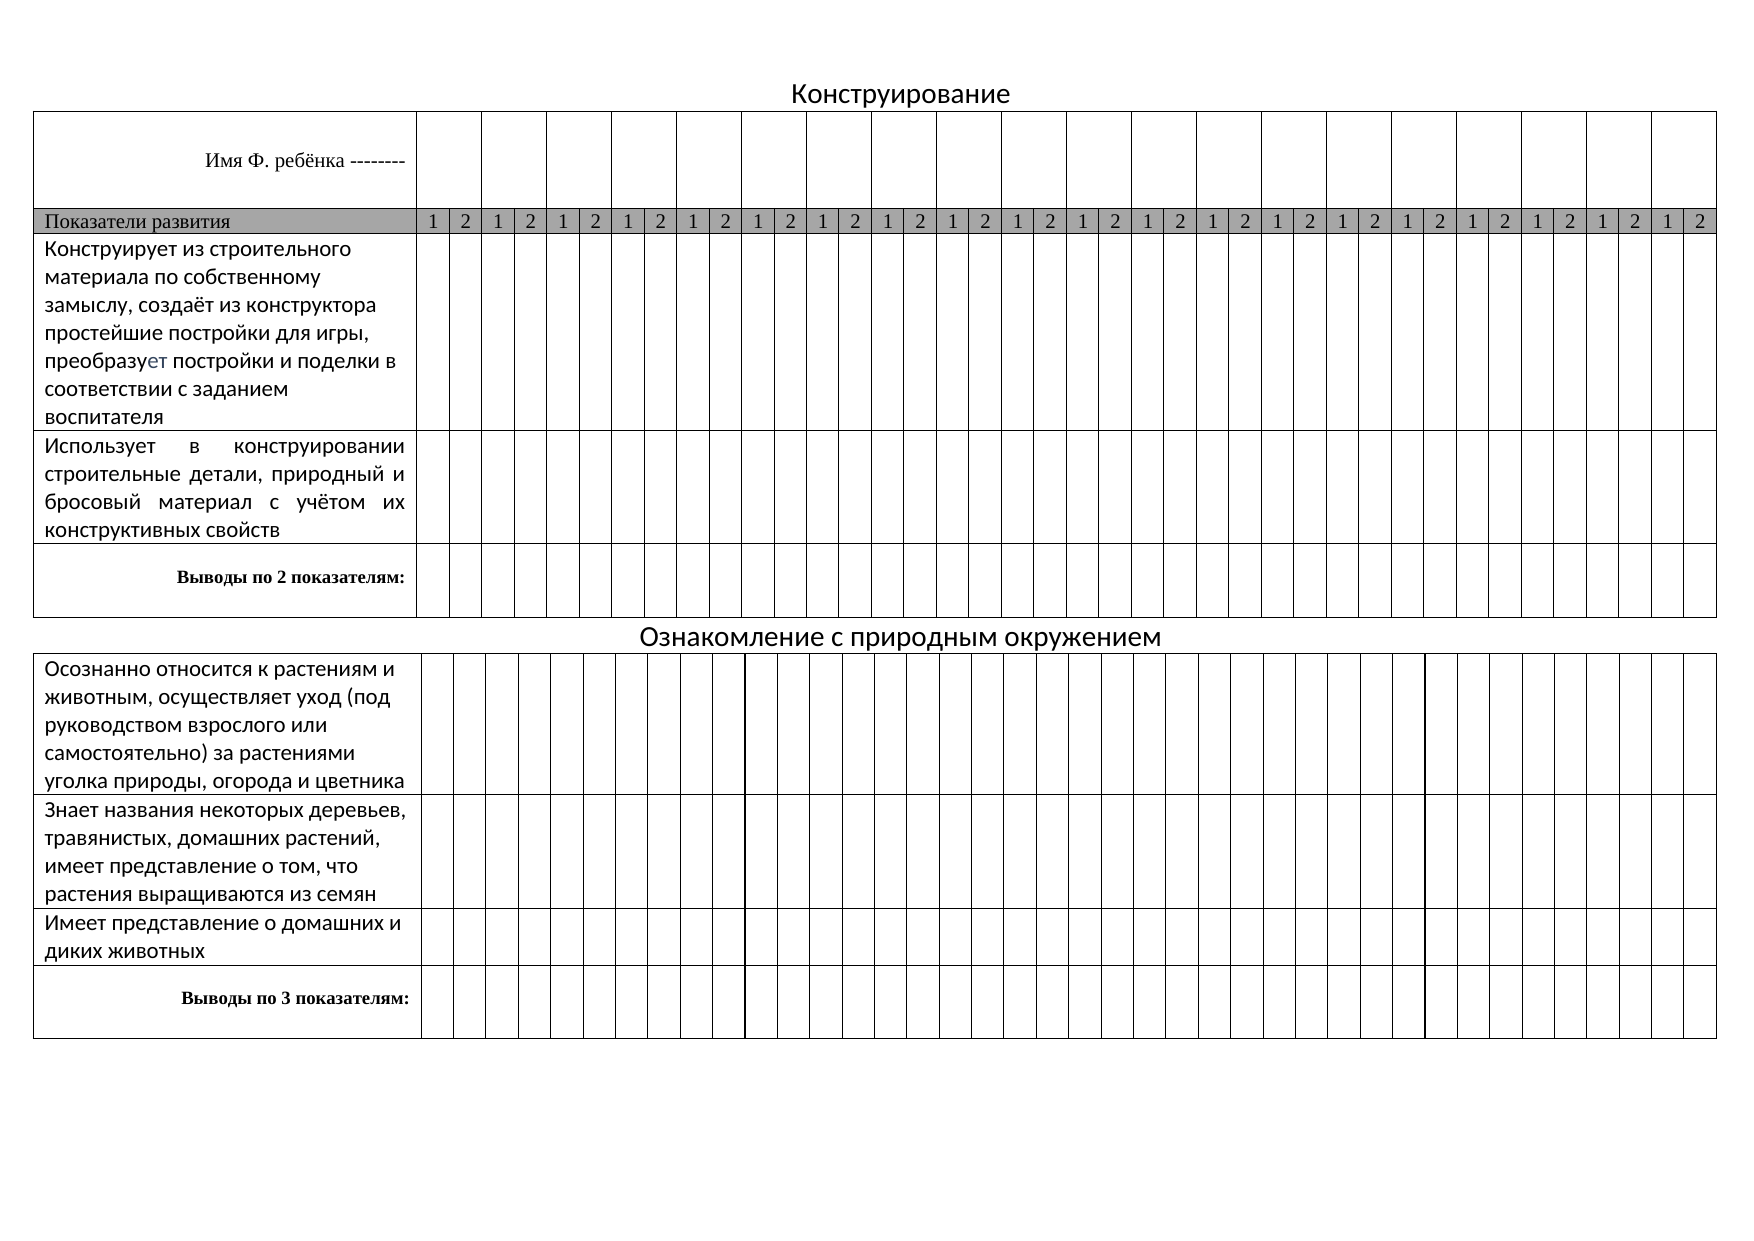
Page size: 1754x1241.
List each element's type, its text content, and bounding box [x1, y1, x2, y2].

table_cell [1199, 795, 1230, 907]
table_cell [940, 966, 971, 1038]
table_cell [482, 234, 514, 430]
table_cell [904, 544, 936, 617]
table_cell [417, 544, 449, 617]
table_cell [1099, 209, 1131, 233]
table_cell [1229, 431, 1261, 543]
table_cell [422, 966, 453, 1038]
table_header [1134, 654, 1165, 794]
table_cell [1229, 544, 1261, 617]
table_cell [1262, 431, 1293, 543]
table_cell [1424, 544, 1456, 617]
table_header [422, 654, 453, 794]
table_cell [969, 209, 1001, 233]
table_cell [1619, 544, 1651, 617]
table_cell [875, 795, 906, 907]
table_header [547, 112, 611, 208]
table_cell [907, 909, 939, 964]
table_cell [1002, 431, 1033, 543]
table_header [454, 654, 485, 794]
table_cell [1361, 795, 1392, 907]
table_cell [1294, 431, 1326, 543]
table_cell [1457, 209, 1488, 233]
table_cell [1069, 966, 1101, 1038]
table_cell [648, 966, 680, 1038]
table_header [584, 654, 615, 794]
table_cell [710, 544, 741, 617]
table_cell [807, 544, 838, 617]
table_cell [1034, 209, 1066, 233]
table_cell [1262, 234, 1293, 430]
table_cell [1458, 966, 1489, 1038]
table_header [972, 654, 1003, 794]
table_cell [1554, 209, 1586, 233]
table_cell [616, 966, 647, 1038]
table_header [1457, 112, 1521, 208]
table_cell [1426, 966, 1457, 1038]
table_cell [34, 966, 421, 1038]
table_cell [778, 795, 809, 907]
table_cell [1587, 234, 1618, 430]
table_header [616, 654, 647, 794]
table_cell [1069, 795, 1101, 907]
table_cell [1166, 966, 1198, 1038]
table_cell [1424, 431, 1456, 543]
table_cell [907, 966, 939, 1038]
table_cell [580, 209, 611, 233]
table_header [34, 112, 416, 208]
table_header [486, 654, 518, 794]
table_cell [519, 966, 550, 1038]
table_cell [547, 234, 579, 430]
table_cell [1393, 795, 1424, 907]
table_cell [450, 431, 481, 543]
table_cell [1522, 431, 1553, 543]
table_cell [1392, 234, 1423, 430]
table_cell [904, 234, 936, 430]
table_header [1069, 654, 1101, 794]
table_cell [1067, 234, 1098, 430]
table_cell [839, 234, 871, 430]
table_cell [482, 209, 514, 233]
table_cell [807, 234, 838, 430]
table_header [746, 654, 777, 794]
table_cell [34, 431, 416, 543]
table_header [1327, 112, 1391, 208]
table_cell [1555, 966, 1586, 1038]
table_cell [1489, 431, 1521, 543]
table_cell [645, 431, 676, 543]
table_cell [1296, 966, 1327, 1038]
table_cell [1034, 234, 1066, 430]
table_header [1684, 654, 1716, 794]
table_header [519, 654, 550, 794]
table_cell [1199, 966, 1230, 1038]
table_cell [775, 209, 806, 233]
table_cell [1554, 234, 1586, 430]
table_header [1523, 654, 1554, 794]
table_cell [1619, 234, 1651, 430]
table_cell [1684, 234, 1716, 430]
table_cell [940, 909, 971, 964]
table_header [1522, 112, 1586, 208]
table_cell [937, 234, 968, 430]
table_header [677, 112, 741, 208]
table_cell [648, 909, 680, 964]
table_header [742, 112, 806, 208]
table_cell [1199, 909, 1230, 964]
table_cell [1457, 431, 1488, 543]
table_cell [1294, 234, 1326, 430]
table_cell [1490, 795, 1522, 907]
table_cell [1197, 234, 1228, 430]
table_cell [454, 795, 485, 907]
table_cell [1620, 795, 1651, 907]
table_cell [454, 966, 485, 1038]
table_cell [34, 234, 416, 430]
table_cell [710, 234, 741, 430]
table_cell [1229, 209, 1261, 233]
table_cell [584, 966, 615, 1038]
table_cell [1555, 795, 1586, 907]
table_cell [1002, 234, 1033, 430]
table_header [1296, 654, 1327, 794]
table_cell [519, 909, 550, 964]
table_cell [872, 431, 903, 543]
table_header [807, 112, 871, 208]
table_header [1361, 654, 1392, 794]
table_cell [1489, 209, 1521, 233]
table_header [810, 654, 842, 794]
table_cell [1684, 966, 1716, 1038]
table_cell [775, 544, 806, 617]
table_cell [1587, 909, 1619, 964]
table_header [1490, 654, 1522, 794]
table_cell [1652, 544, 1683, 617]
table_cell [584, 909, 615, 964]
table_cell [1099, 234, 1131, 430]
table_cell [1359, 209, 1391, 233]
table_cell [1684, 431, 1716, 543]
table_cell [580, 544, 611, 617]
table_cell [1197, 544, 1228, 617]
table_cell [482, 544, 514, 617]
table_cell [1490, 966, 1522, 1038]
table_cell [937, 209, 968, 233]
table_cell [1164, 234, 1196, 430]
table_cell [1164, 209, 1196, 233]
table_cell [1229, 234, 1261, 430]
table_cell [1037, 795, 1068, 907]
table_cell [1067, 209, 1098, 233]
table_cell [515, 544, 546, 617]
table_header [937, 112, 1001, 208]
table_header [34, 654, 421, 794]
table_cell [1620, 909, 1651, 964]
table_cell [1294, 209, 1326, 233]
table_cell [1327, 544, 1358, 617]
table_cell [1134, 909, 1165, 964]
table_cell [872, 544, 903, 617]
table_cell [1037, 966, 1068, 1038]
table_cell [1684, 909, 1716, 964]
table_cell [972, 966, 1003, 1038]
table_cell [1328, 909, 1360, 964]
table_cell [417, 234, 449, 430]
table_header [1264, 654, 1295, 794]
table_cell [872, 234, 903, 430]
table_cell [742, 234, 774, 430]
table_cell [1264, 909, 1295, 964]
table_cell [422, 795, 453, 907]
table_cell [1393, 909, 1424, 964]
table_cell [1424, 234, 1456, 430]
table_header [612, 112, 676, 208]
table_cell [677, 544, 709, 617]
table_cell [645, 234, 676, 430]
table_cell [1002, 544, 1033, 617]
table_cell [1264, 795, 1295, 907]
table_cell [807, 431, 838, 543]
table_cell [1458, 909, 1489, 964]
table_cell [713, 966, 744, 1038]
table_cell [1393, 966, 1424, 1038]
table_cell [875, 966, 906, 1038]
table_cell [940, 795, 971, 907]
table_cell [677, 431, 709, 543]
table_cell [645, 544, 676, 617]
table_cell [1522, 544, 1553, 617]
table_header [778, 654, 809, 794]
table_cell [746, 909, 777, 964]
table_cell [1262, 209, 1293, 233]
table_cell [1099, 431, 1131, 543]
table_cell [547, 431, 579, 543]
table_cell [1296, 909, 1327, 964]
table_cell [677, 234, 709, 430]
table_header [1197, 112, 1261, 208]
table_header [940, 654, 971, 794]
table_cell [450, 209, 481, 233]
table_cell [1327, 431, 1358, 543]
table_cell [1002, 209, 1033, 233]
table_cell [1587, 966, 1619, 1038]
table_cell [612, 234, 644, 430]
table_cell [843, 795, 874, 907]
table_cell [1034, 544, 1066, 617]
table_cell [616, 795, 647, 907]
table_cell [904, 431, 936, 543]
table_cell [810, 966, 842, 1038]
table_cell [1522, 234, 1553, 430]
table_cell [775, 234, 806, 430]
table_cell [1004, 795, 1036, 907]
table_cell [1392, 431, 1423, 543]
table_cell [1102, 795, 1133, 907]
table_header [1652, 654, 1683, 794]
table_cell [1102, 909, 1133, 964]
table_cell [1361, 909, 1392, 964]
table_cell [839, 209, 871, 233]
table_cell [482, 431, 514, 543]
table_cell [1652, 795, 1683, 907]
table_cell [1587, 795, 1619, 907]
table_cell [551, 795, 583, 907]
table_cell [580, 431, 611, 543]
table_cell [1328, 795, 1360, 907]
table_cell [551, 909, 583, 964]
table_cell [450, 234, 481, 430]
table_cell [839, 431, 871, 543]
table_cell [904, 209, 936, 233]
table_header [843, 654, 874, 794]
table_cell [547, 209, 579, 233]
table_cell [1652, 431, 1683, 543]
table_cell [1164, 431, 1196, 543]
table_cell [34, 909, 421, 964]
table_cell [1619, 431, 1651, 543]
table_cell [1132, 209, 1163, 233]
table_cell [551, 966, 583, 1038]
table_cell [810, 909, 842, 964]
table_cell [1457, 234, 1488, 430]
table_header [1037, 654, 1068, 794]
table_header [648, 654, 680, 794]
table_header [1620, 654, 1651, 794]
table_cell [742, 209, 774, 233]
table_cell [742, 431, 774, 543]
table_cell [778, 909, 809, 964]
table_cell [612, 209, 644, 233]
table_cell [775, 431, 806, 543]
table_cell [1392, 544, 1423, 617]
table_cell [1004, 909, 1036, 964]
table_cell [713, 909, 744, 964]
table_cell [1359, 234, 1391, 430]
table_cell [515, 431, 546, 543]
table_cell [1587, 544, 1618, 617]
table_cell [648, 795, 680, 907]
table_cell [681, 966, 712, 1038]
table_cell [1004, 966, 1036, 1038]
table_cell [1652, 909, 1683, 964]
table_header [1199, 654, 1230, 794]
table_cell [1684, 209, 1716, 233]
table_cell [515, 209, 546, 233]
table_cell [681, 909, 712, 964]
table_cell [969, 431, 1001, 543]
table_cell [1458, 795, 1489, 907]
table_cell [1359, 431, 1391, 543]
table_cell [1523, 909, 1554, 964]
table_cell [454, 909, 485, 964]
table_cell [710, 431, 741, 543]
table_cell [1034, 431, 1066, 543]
text Конструирование [15, 75, 1728, 111]
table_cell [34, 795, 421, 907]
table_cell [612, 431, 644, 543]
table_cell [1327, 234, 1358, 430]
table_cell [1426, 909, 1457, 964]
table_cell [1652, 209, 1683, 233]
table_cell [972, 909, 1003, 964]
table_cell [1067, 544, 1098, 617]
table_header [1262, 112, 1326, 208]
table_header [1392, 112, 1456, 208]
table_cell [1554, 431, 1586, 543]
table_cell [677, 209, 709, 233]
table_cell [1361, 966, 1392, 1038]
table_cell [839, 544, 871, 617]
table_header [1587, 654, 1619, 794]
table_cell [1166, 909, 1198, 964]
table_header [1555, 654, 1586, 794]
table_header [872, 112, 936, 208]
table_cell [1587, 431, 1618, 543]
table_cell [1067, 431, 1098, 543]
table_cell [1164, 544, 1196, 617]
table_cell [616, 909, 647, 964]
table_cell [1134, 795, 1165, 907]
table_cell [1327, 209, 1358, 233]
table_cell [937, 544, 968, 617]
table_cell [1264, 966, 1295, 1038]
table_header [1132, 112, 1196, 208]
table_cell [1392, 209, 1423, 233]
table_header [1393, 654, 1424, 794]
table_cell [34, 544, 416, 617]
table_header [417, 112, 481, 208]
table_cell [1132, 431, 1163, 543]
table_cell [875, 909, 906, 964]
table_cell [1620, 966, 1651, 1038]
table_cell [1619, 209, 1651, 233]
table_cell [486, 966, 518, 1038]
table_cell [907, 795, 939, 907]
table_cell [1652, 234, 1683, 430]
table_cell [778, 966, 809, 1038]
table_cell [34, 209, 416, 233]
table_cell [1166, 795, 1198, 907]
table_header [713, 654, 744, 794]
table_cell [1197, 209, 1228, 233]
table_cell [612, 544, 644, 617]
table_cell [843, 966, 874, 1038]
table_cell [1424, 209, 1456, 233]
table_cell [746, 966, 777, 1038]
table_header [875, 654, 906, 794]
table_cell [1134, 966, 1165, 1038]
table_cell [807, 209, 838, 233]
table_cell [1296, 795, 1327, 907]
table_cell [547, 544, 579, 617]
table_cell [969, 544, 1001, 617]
text Ознакомление с природным окружением [15, 618, 1728, 653]
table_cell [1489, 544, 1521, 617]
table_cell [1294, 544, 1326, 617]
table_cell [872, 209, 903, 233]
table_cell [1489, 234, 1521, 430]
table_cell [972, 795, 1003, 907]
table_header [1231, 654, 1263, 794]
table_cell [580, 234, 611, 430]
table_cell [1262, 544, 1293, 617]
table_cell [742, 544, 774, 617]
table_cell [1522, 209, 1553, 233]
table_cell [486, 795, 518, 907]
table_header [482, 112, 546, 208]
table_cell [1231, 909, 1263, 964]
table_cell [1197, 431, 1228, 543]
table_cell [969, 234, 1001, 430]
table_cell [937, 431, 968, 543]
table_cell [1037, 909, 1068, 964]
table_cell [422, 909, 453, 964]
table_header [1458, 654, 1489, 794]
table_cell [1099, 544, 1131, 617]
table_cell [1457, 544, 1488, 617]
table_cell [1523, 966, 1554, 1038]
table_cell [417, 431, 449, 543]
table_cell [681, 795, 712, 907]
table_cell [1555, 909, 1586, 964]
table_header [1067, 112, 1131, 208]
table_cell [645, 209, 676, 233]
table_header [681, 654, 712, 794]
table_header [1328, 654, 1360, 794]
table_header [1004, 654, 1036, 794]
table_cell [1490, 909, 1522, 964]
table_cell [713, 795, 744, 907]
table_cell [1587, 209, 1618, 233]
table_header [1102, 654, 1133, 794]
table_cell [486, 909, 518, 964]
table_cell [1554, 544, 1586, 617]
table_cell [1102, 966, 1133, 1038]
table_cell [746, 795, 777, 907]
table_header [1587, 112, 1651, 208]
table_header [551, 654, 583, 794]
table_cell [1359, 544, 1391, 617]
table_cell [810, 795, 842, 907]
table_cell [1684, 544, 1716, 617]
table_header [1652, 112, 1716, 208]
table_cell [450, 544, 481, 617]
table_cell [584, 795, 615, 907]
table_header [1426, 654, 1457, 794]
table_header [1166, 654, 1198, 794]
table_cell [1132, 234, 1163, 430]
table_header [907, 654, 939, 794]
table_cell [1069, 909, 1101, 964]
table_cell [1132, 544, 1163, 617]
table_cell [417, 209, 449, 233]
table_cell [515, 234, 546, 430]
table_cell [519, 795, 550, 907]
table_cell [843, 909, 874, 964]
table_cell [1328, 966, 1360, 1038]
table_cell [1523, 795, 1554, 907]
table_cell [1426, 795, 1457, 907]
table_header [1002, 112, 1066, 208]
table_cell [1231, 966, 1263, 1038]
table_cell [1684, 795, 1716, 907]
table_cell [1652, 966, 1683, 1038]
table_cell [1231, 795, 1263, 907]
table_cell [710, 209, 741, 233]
